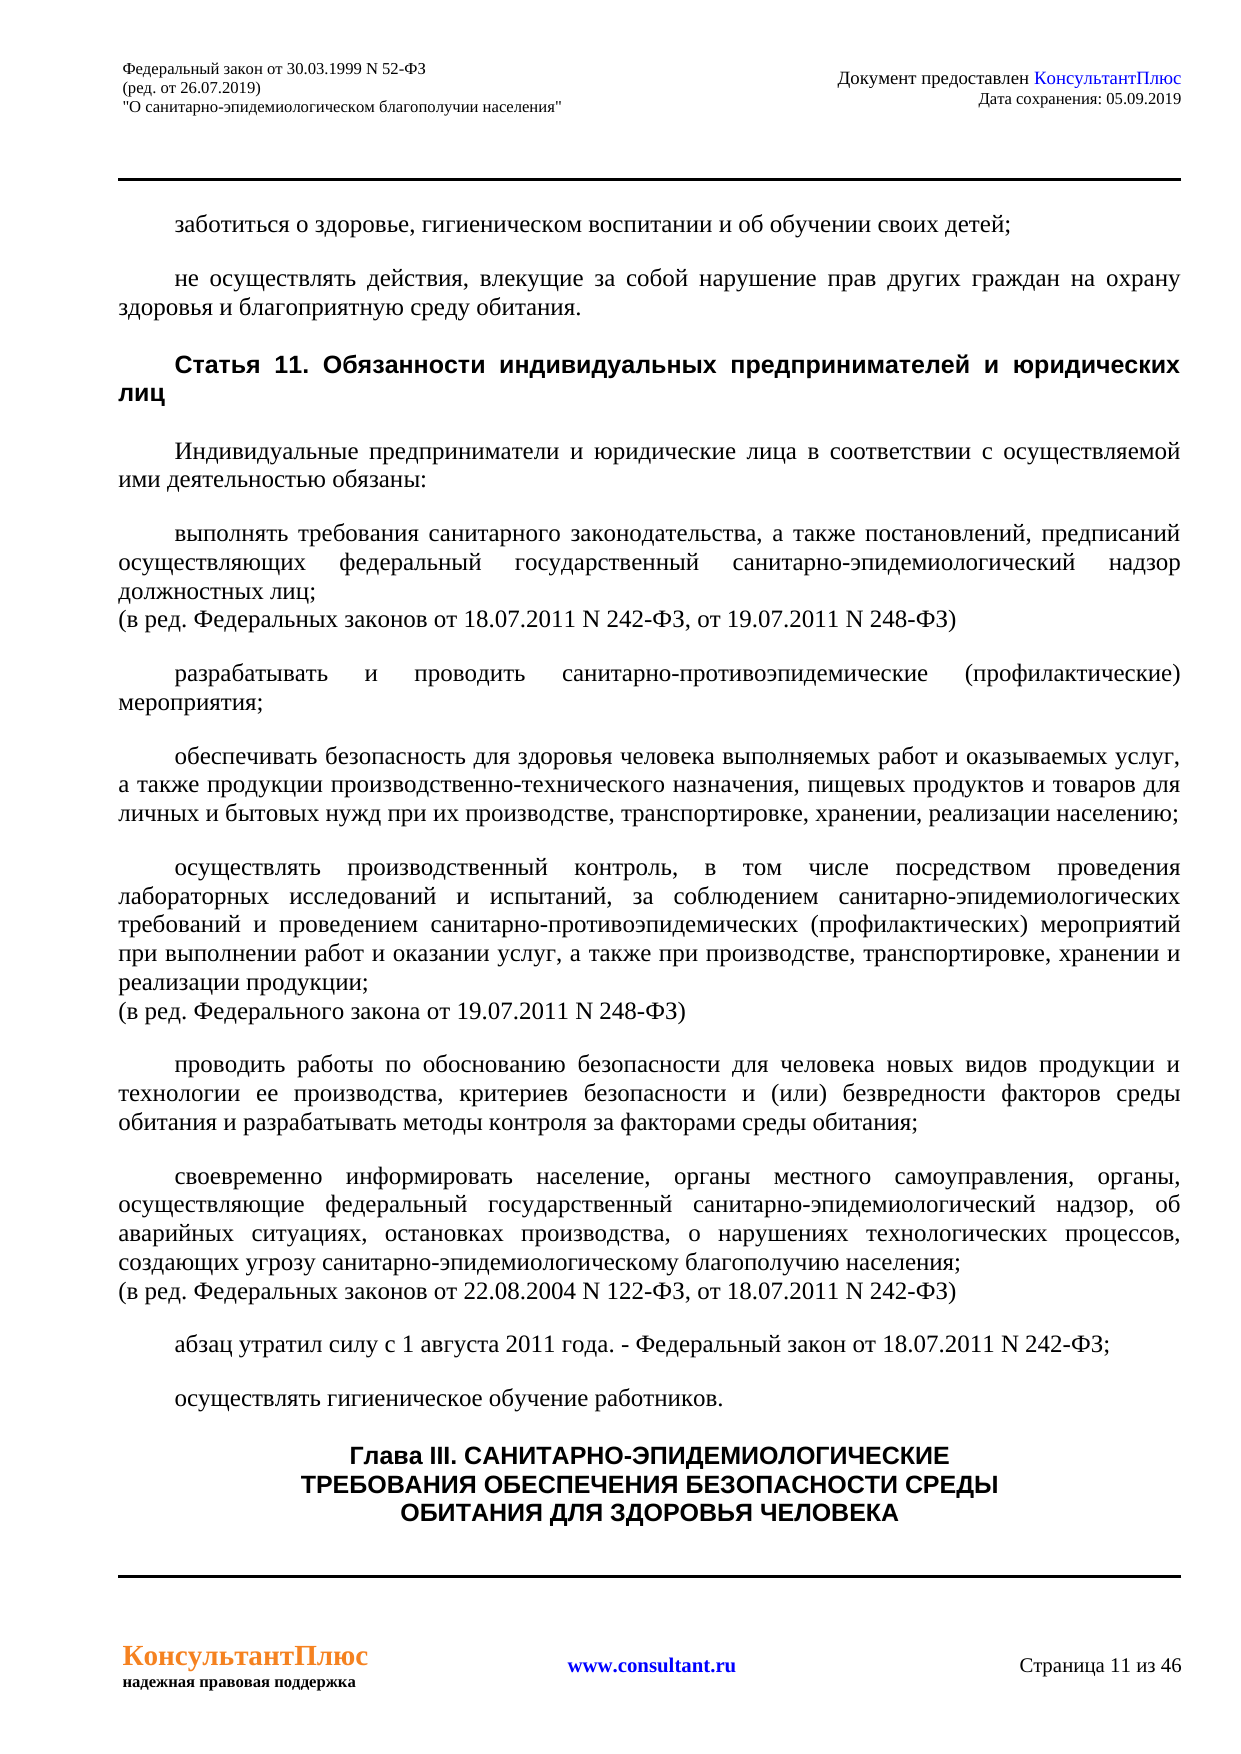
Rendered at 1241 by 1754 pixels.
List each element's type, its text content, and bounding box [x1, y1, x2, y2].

title Статья 11. Обязанности индивидуальных предпринимателей и юридических лиц [118, 349, 1181, 407]
text (в ред. Федерального закона от 19.07.2011 N 248-ФЗ) [118, 996, 1181, 1024]
text осуществлять производственный контроль, в том числе посредством проведения лабораторных исследований и испытаний, за соблюдением санитарно-эпидемиологических требований и проведением санитарно-противоэпидемических (профилактических) мероприятий при выполнении работ и оказании услуг, а также при производстве, транспортировке, хранении и реализации продукции; [118, 852, 1181, 996]
text абзац утратил силу с 1 августа 2011 года. - Федеральный закон от 18.07.2011 N 242-ФЗ; [118, 1329, 1181, 1358]
text заботиться о здоровье, гигиеническом воспитании и об обучении своих детей; [118, 209, 1181, 238]
text проводить работы по обоснованию безопасности для человека новых видов продукции и технологии ее производства, критериев безопасности и (или) безвредности факторов среды обитания и разрабатывать методы контроля за факторами среды обитания; [118, 1049, 1181, 1136]
text Индивидуальные предприниматели и юридические лица в соответствии с осуществляемой ими деятельностью обязаны: [118, 436, 1181, 493]
title Глава III. САНИТАРНО-ЭПИДЕМИОЛОГИЧЕСКИЕ [118, 1441, 1181, 1469]
title ТРЕБОВАНИЯ ОБЕСПЕЧЕНИЯ БЕЗОПАСНОСТИ СРЕДЫ [118, 1469, 1181, 1498]
text не осуществлять действия, влекущие за собой нарушение прав других граждан на охрану здоровья и благоприятную среду обитания. [118, 263, 1181, 321]
text (в ред. Федеральных законов от 22.08.2004 N 122-ФЗ, от 18.07.2011 N 242-ФЗ) [118, 1276, 1181, 1304]
text осуществлять гигиеническое обучение работников. [118, 1383, 1181, 1412]
title ОБИТАНИЯ ДЛЯ ЗДОРОВЬЯ ЧЕЛОВЕКА [118, 1498, 1181, 1527]
text своевременно информировать население, органы местного самоуправления, органы, осуществляющие федеральный государственный санитарно-эпидемиологический надзор, об аварийных ситуациях, остановках производства, о нарушениях технологических процессов, создающих угрозу санитарно-эпидемиологическому благополучию населения; [118, 1161, 1181, 1276]
text (в ред. Федеральных законов от 18.07.2011 N 242-ФЗ, от 19.07.2011 N 248-ФЗ) [118, 604, 1181, 633]
text обеспечивать безопасность для здоровья человека выполняемых работ и оказываемых услуг, а также продукции производственно-технического назначения, пищевых продуктов и товаров для личных и бытовых нужд при их производстве, транспортировке, хранении, реализации населению; [118, 741, 1181, 827]
text разрабатывать и проводить санитарно-противоэпидемические (профилактические) мероприятия; [118, 658, 1181, 716]
